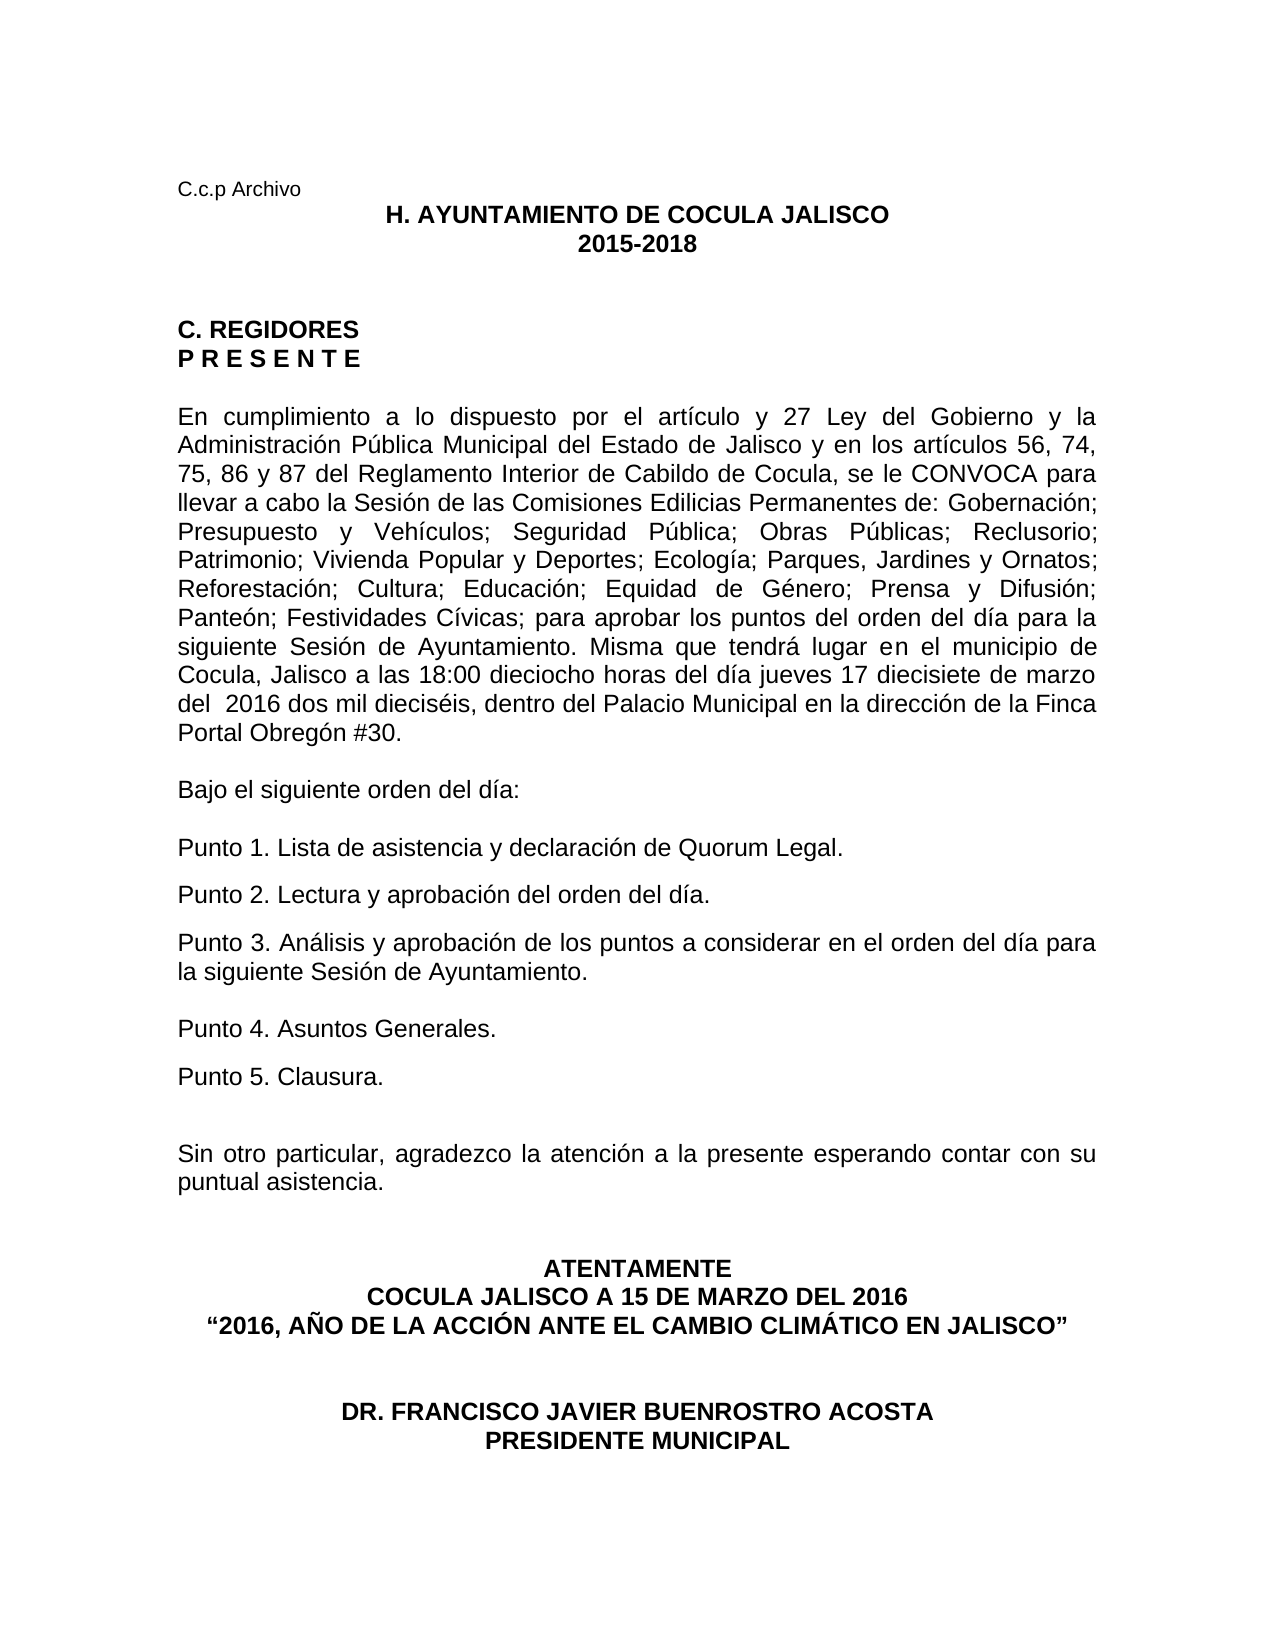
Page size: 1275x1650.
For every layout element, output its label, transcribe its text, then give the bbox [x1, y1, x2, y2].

text Punto 4. Asuntos Generales. [177, 1014, 1098, 1043]
text Punto 2. Lectura y aprobación del orden del día. [177, 881, 1098, 909]
text Punto 5. Clausura. [177, 1062, 1098, 1091]
text Punto 3. Análisis y aprobación de los puntos a considerar en el orden del día para la siguiente Sesión de Ayuntamiento. [177, 928, 1098, 986]
text Sin otro particular, agradezco la atención a la presente esperando contar con su puntual asistencia. [177, 1139, 1098, 1196]
text COCULA JALISCO A 15 DE MARZO DEL 2016 [177, 1282, 1098, 1311]
text PRESIDENTE MUNICIPAL [177, 1426, 1098, 1455]
text Bajo el siguiente orden del día: [177, 775, 1098, 804]
text En cumplimiento a lo dispuesto por el artículo y 27 Ley del Gobierno y la Administración Pública Municipal del Estado de Jalisco y en los artículos 56, 74, 75, 86 y 87 del Reglamento Interior de Cabildo de Cocula, se le CONVOCA para llevar a cabo la Sesión de las Comisiones Edilicias Permanentes de: Gobernación; Presupuesto y Vehículos; Seguridad Pública; Obras Públicas; Reclusorio; Patrimonio; Vivienda Popular y Deportes; Ecología; Parques, Jardines y Ornatos; Reforestación; Cultura; Educación; Equidad de Género; Prensa y Difusión; Panteón; Festividades Cívicas; para aprobar los puntos del orden del día para la siguiente Sesión de Ayuntamiento. Misma que tendrá lugar en el municipio de Cocula, Jalisco a las 18:00 dieciocho horas del día jueves 17 diecisiete de marzo del 2016 dos mil dieciséis, dentro del Palacio Municipal en la dirección de la Finca Portal Obregón #30. [177, 402, 1098, 747]
text Punto 1. Lista de asistencia y declaración de Quorum Legal. [177, 833, 1098, 862]
text C. REGIDORES [177, 315, 1098, 344]
text “2016, AÑO DE LA ACCIÓN ANTE EL CAMBIO CLIMÁTICO EN JALISCO” [177, 1311, 1098, 1340]
text ATENTAMENTE [177, 1254, 1098, 1282]
text 2015-2018 [177, 229, 1098, 258]
text H. AYUNTAMIENTO DE COCULA JALISCO [177, 200, 1098, 229]
text C.c.p Archivo [177, 176, 1098, 200]
text DR. FRANCISCO JAVIER BUENROSTRO ACOSTA [177, 1397, 1098, 1426]
text P R E S E N T E [177, 344, 1098, 373]
